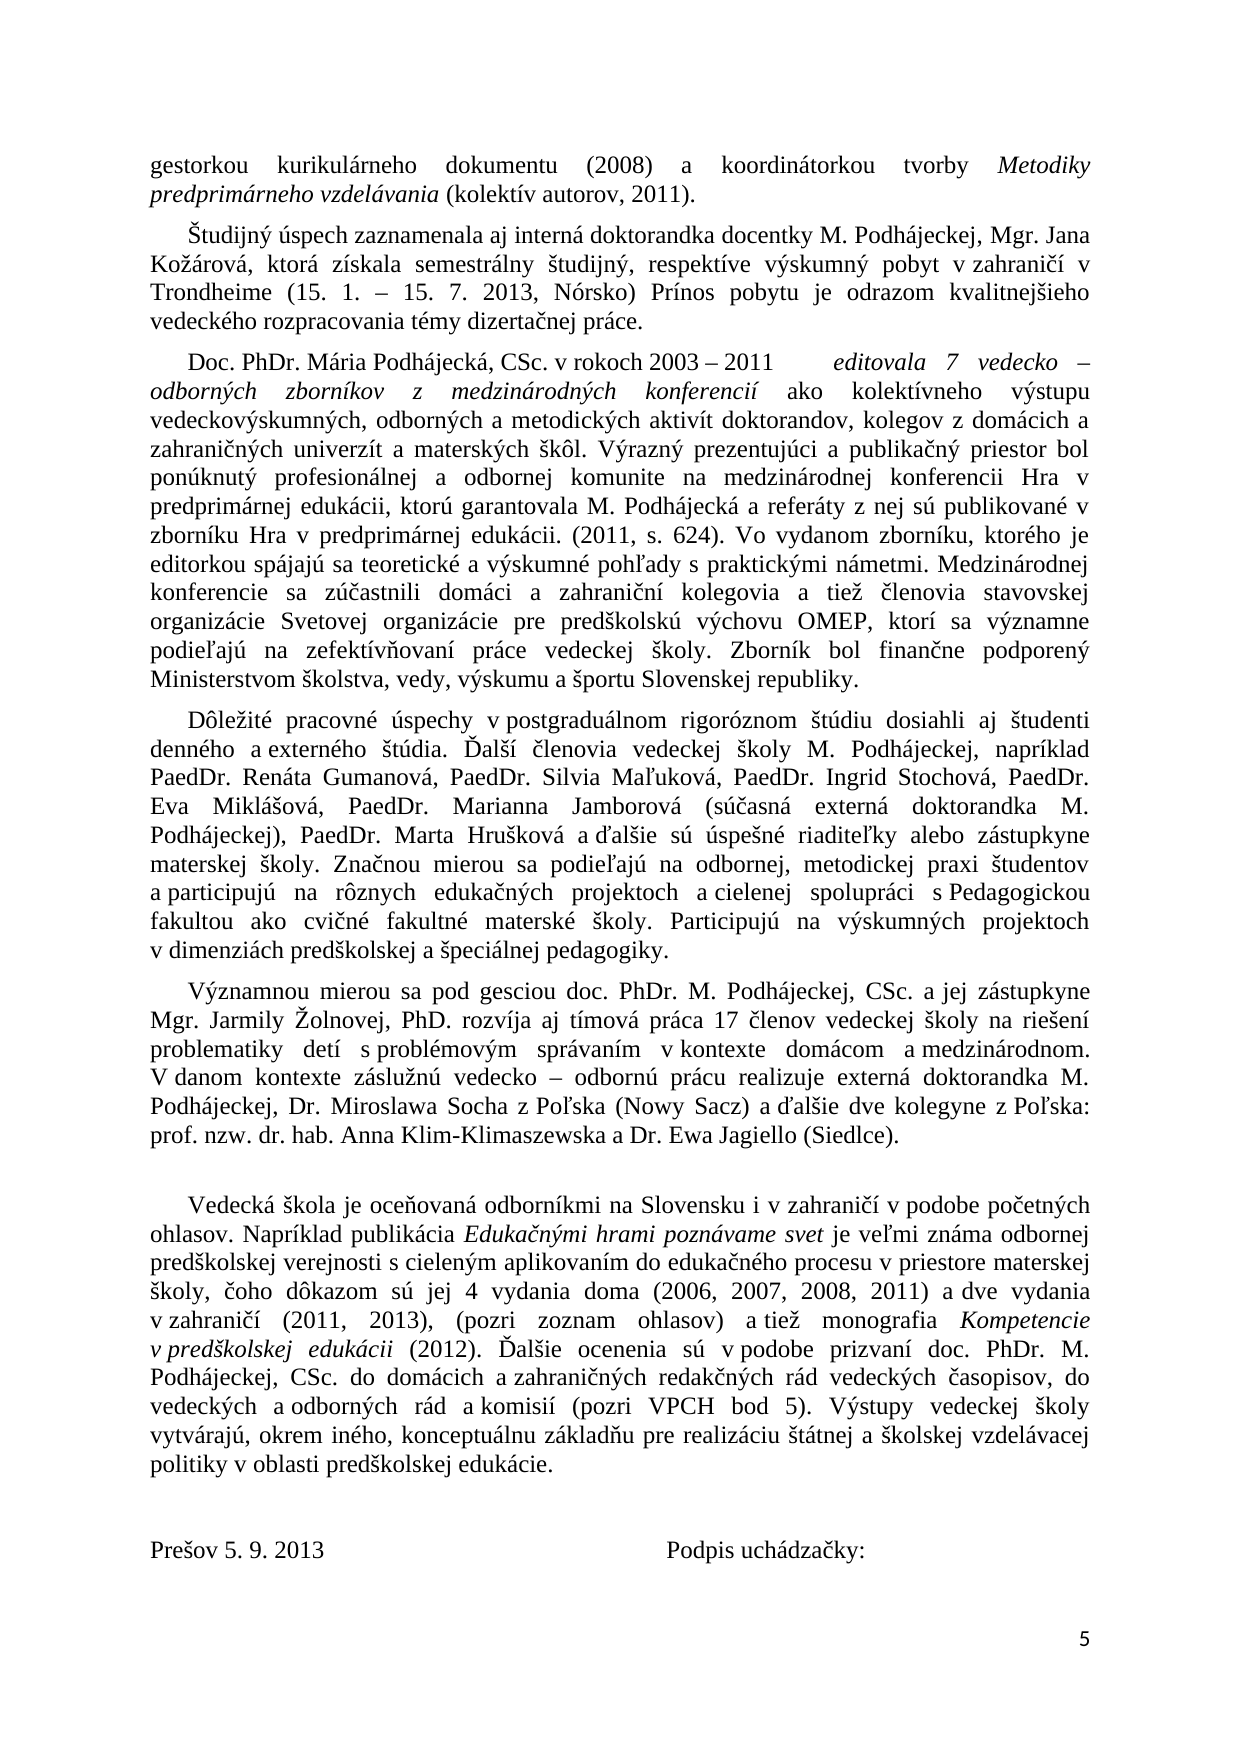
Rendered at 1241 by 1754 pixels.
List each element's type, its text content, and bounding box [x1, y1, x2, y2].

list Vedecká škola je oceňovaná odborníkmi na Slovensku i v zahraničí v podobe početných ohlasov. Napríklad publikácia Edukačnými hrami poznávame svet je veľmi známa odbornej predškolskej verejnosti s cieleným aplikovaním do edukačného procesu v priestore materskej školy, čoho dôkazom sú jej 4 vydania doma (2006, 2007, 2008, 2011) a dve vydania v zahraničí (2011, 2013), (pozri zoznam ohlasov) a tiež monografia Kompetencie v predškolskej edukácii (2012). Ďalšie ocenenia sú v podobe prizvaní doc. PhDr. M. Podhájeckej, CSc. do domácich a zahraničných redakčných rád vedeckých časopisov, do vedeckých a odborných rád a komisií (pozri VPCH bod 5). Výstupy vedeckej školy vytvárajú, okrem iného, konceptuálnu základňu pre realizáciu štátnej a školskej vzdelávacej politiky v oblasti predškolskej edukácie. [150, 1190, 1090, 1477]
text Významnou mierou sa pod gesciou doc. PhDr. M. Podhájeckej, CSc. a jej zástupkyne Mgr. Jarmily Žolnovej, PhD. rozvíja aj tímová práca 17 členov vedeckej školy na riešení problematiky detí s problémovým správaním v kontexte domácom a medzinárodnom. V danom kontexte záslužnú vedecko – odbornú prácu realizuje externá doktorandka M. Podhájeckej, Dr. Miroslawa Socha z Poľska (Nowy Sacz) a ďalšie dve kolegyne z Poľska: prof. nzw. dr. hab. Anna Klim-Klimaszewska a Dr. Ewa Jagiello (Siedlce). [150, 976, 1090, 1149]
list Dôležité pracovné úspechy v postgraduálnom rigoróznom štúdiu dosiahli aj študenti denného a externého štúdia. Ďalší členovia vedeckej školy M. Podhájeckej, napríklad PaedDr. Renáta Gumanová, PaedDr. Silvia Maľuková, PaedDr. Ingrid Stochová, PaedDr. Eva Miklášová, PaedDr. Marianna Jamborová (súčasná externá doktorandka M. Podhájeckej), PaedDr. Marta Hrušková a ďalšie sú úspešné riaditeľky alebo zástupkyne materskej školy. Značnou mierou sa podieľajú na odbornej, metodickej praxi študentov a participujú na rôznych edukačných projektoch a cielenej spolupráci s Pedagogickou fakultou ako cvičné fakultné materské školy. Participujú na výskumných projektoch v dimenziách predškolskej a špeciálnej pedagogiky. [150, 705, 1090, 964]
text Doc. PhDr. Mária Podhájecká, CSc. v rokoch 2003 – 2011 editovala 7 vedecko – odborných zborníkov z medzinárodných konferencií ako kolektívneho výstupu vedeckovýskumných, odborných a metodických aktivít doktorandov, kolegov z domácich a zahraničných univerzít a materských škôl. Výrazný prezentujúci a publikačný priestor bol ponúknutý profesionálnej a odbornej komunite na medzinárodnej konferencii Hra v predprimárnej edukácii, ktorú garantovala M. Podhájecká a referáty z nej sú publikované v zborníku Hra v predprimárnej edukácii. (2011, s. 624). Vo vydanom zborníku, ktorého je editorkou spájajú sa teoretické a výskumné pohľady s praktickými námetmi. Medzinárodnej konferencie sa zúčastnili domáci a zahraniční kolegovia a tiež členovia stavovskej organizácie Svetovej organizácie pre predškolskú výchovu OMEP, ktorí sa významne podieľajú na zefektívňovaní práce vedeckej školy. Zborník bol finančne podporený Ministerstvom školstva, vedy, výskumu a športu Slovenskej republiky. [150, 347, 1090, 692]
text Študijný úspech zaznamenala aj interná doktorandka docentky M. Podhájeckej, Mgr. Jana Kožárová, ktorá získala semestrálny študijný, respektíve výskumný pobyt v zahraničí v Trondheime (15. 1. – 15. 7. 2013, Nórsko) Prínos pobytu je odrazom kvalitnejšieho vedeckého rozpracovania témy dizertačnej práce. [150, 220, 1090, 335]
list Prešov 5. 9. 2013 Podpis uchádzačky: [150, 1535, 1090, 1564]
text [150, 150, 1090, 207]
